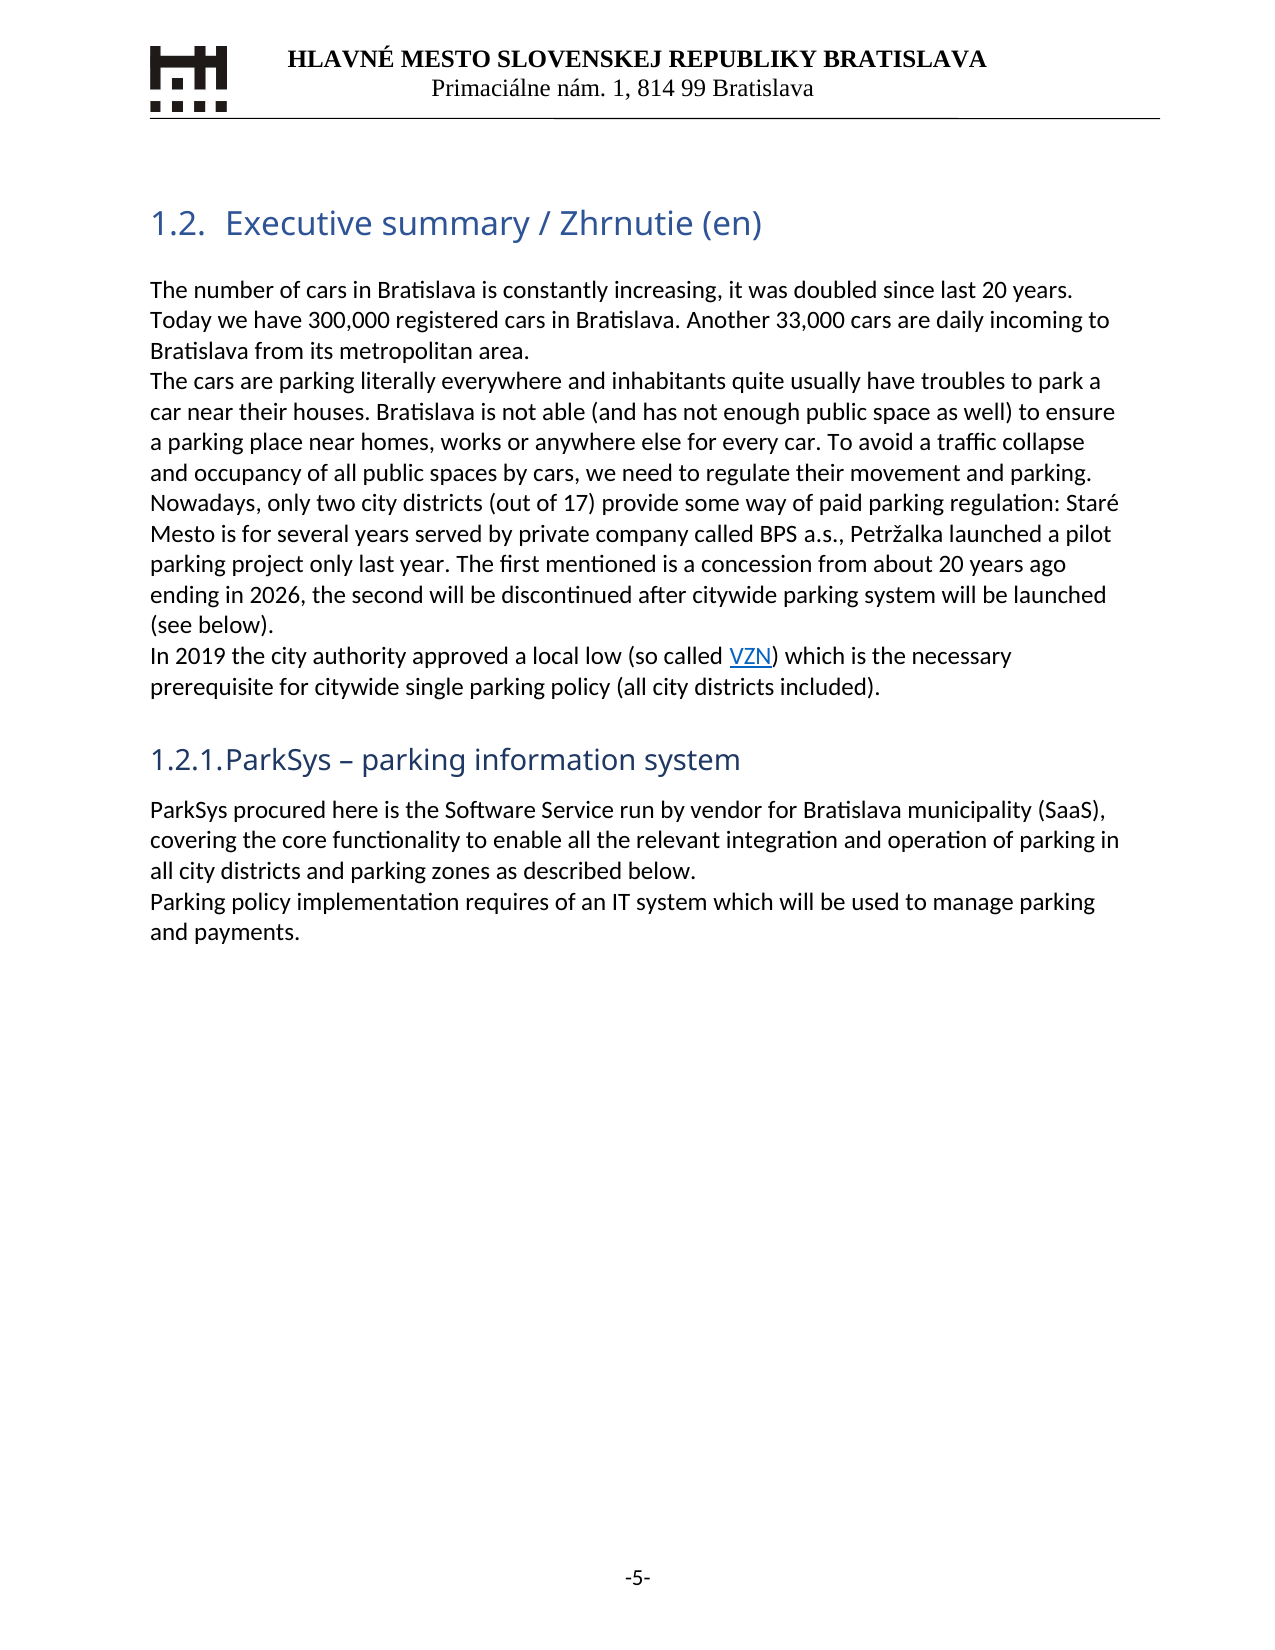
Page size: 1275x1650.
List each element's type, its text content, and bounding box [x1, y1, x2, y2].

subtitle ParkSys – parking information system [150, 739, 1125, 778]
text The cars are parking literally everywhere and inhabitants quite usually have troubles to park a car near their houses. Bratislava is not able (and has not enough public space as well) to ensure a parking place near homes, works or anywhere else for every car. To avoid a traffic collapse and occupancy of all public spaces by cars, we need to regulate their movement and parking. [150, 366, 1125, 488]
text The number of cars in Bratislava is constantly increasing, it was doubled since last 20 years. Today we have 300,000 registered cars in Bratislava. Another 33,000 cars are daily incoming to Bratislava from its metropolitan area. [150, 274, 1125, 366]
text ParkSys procured here is the Software Service run by vendor for Bratislava municipality (SaaS), covering the core functionality to enable all the relevant integration and operation of parking in all city districts and parking zones as described below. [150, 794, 1125, 886]
text Nowadays, only two city districts (out of 17) provide some way of paid parking regulation: Staré Mesto is for several years served by private company called BPS a.s., Petržalka launched a pilot parking project only last year. The first mentioned is a concession from about 20 years ago ending in 2026, the second will be discontinued after citywide parking system will be launched (see below). [150, 488, 1125, 640]
text Parking policy implementation requires of an IT system which will be used to manage parking and payments. [150, 886, 1125, 947]
text In 2019 the city authority approved a local low (so called VZN) which is the necessary prerequisite for citywide single parking policy (all city districts included). [150, 640, 1125, 701]
picture [150, 46, 227, 112]
subtitle Executive summary / Zhrnutie (en) [150, 200, 1125, 245]
